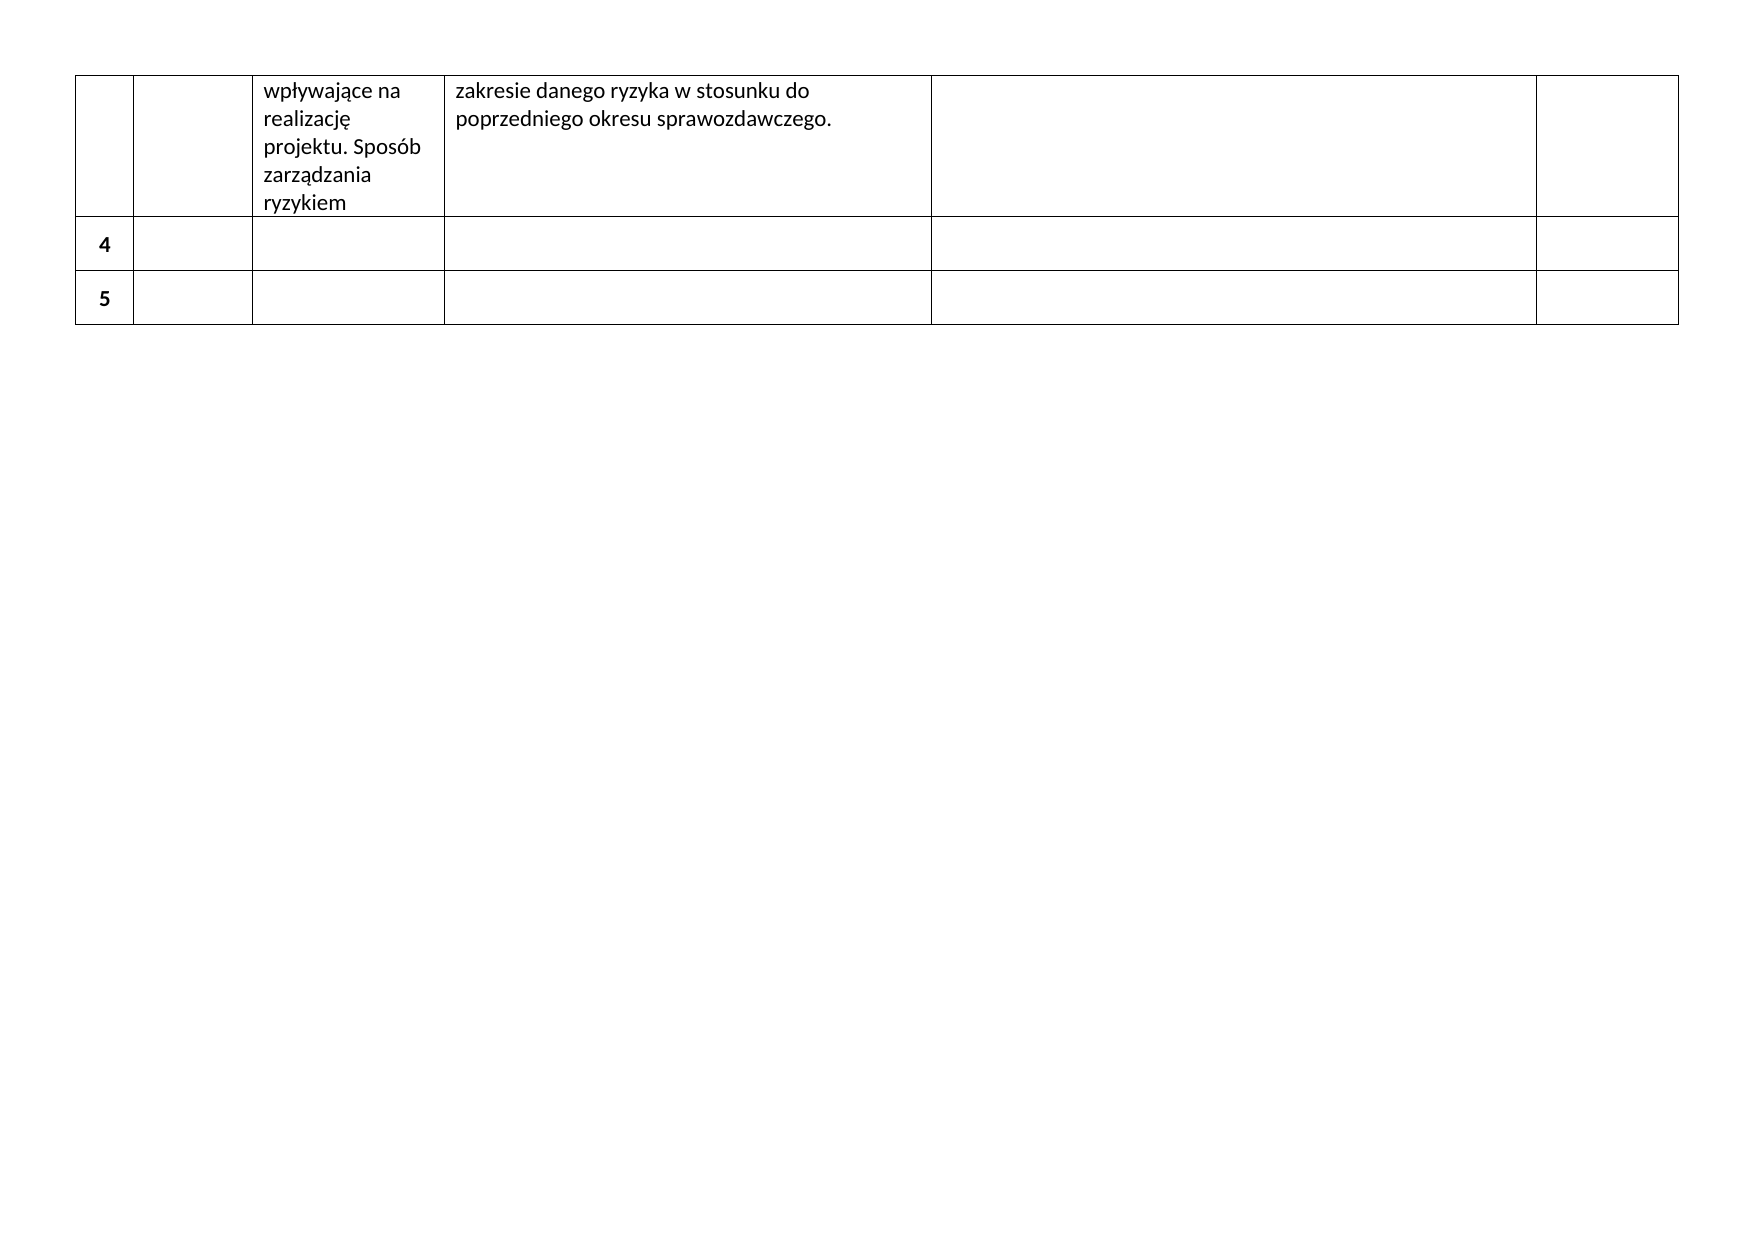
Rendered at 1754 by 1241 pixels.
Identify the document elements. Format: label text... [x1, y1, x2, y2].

table_cell [1537, 217, 1678, 270]
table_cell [445, 76, 931, 216]
table_cell [134, 271, 252, 324]
table_cell [445, 271, 931, 324]
table_cell [1537, 76, 1678, 216]
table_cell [253, 76, 444, 216]
table_cell MC [134, 76, 252, 216]
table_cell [932, 76, 1536, 216]
table_cell [253, 271, 444, 324]
table_cell 4 [76, 217, 133, 270]
table_cell [134, 217, 252, 270]
table_cell [932, 271, 1536, 324]
table_cell [932, 217, 1536, 270]
table_cell [445, 217, 931, 270]
table_cell [253, 217, 444, 270]
table_cell 5 [76, 271, 133, 324]
table_cell 3 [76, 76, 133, 216]
table_cell [1537, 271, 1678, 324]
